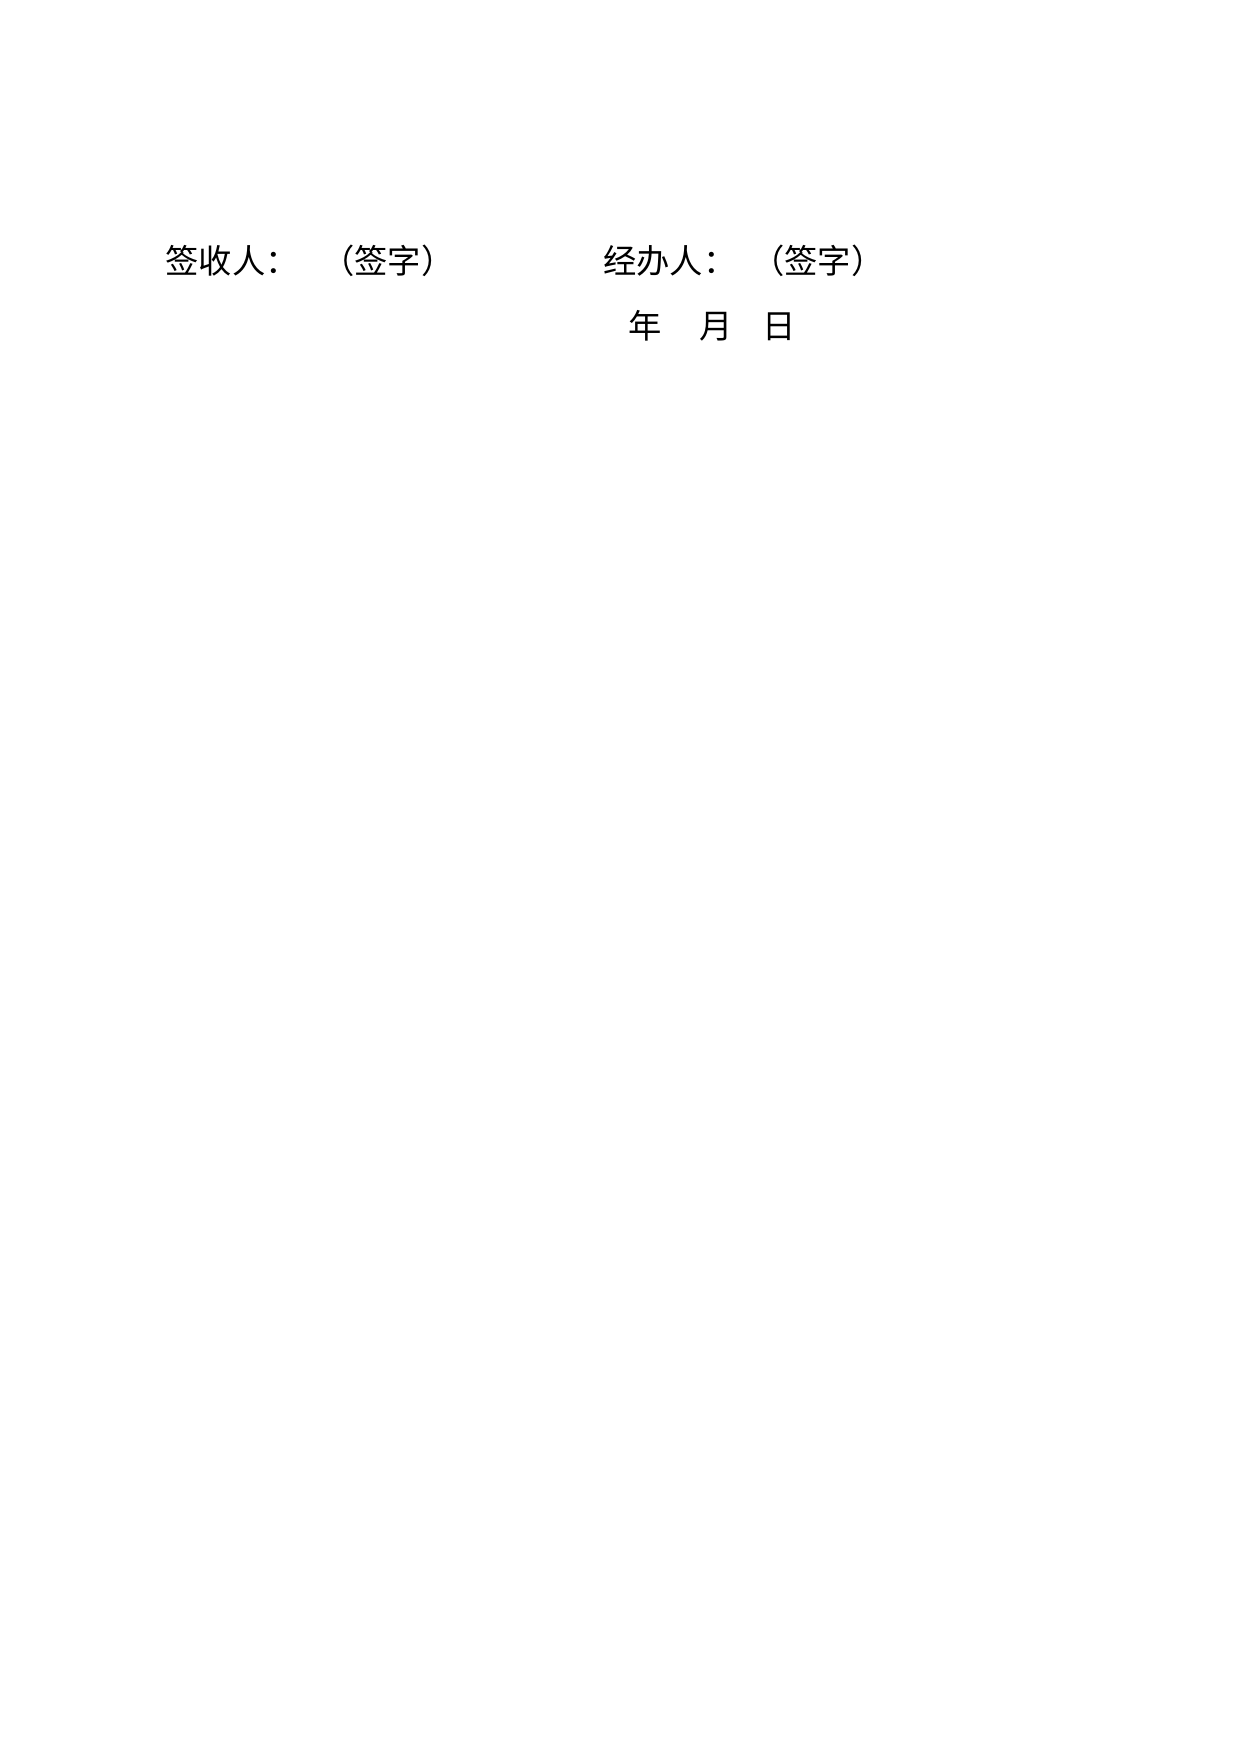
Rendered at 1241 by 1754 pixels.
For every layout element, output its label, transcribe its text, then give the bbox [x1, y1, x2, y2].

text 签收人： （签字） 经办人： （签字） [165, 227, 1104, 292]
text 年 月 日 [165, 292, 1104, 357]
